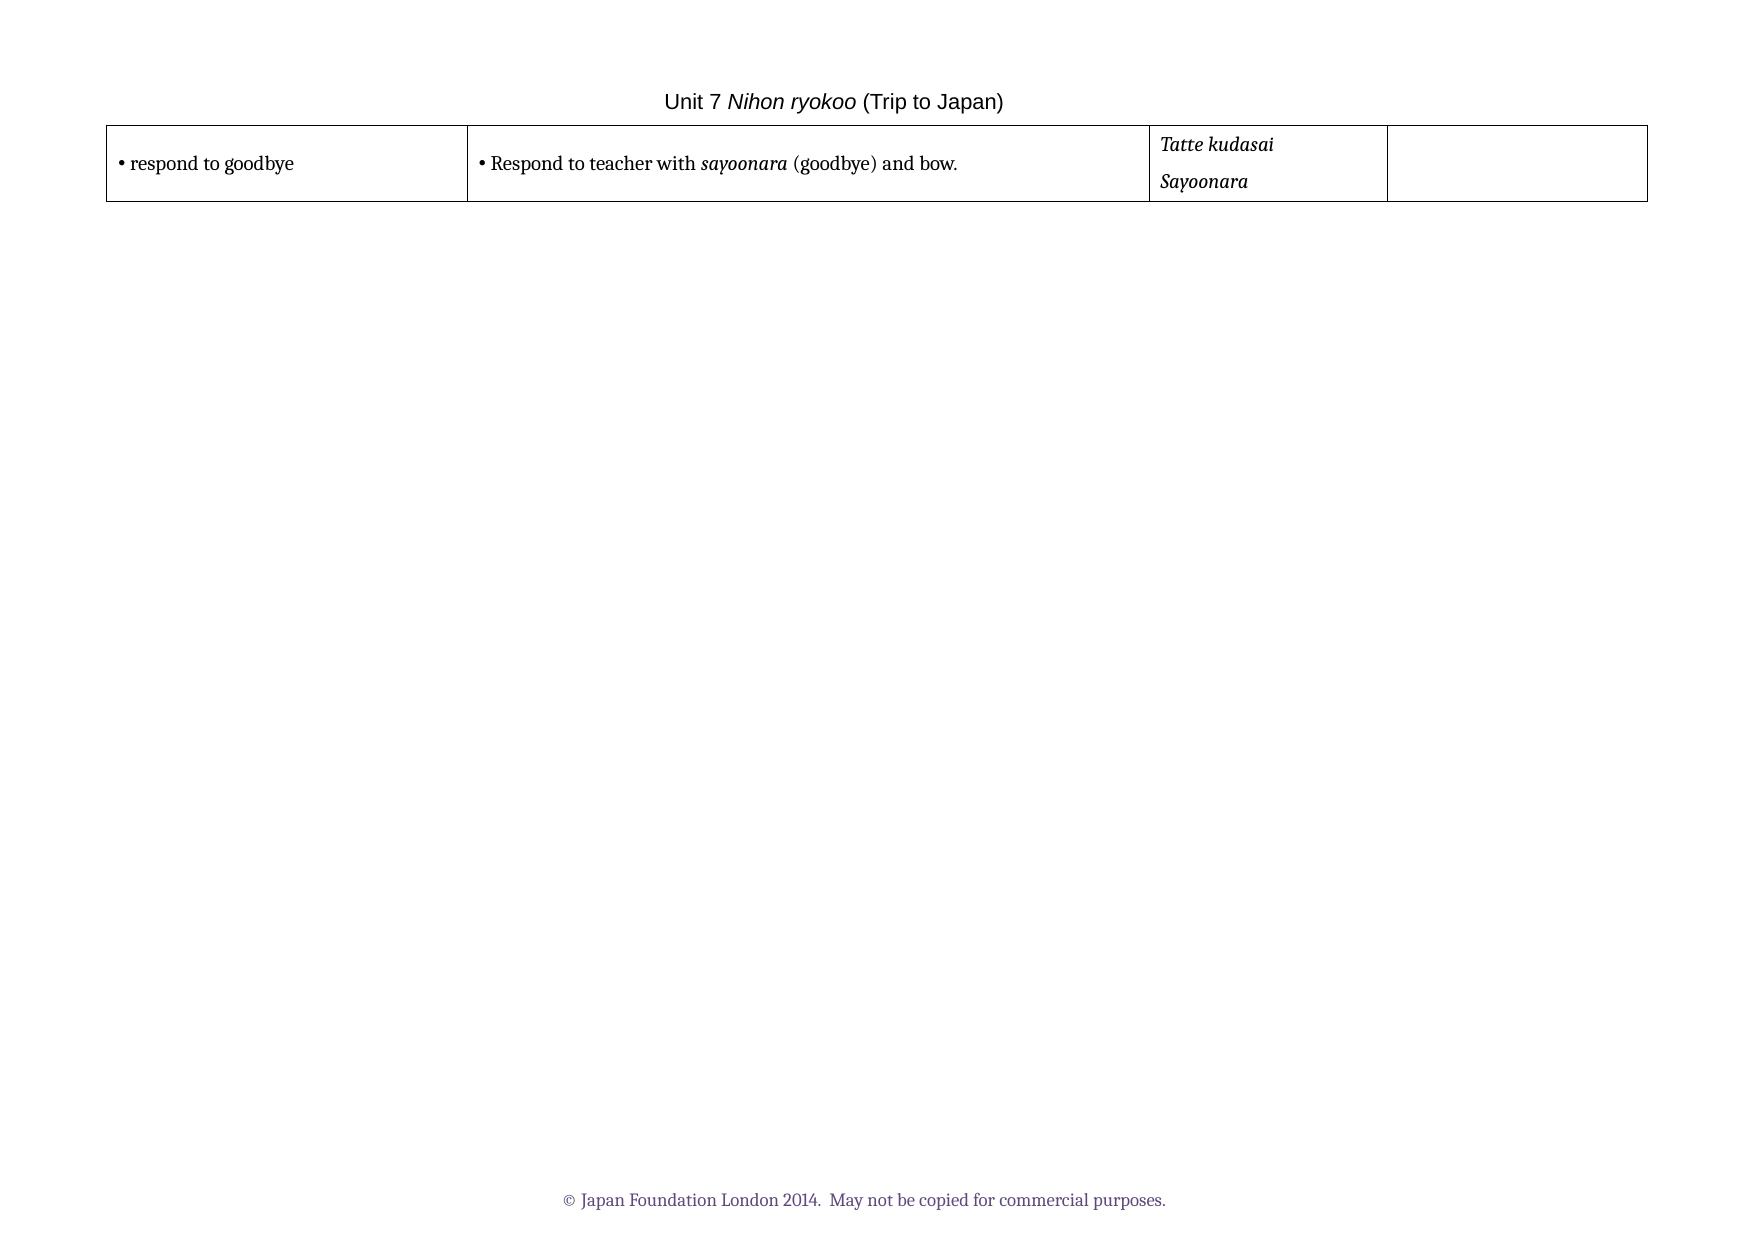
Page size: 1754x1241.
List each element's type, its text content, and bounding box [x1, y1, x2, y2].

table_cell [1388, 126, 1647, 201]
table_cell respond to goodbye [107, 126, 467, 201]
table_cell Tatte kudasai Sayoonara [1150, 126, 1387, 201]
table_cell Respond to teacher with sayoonara (goodbye) and bow. [468, 126, 1149, 201]
